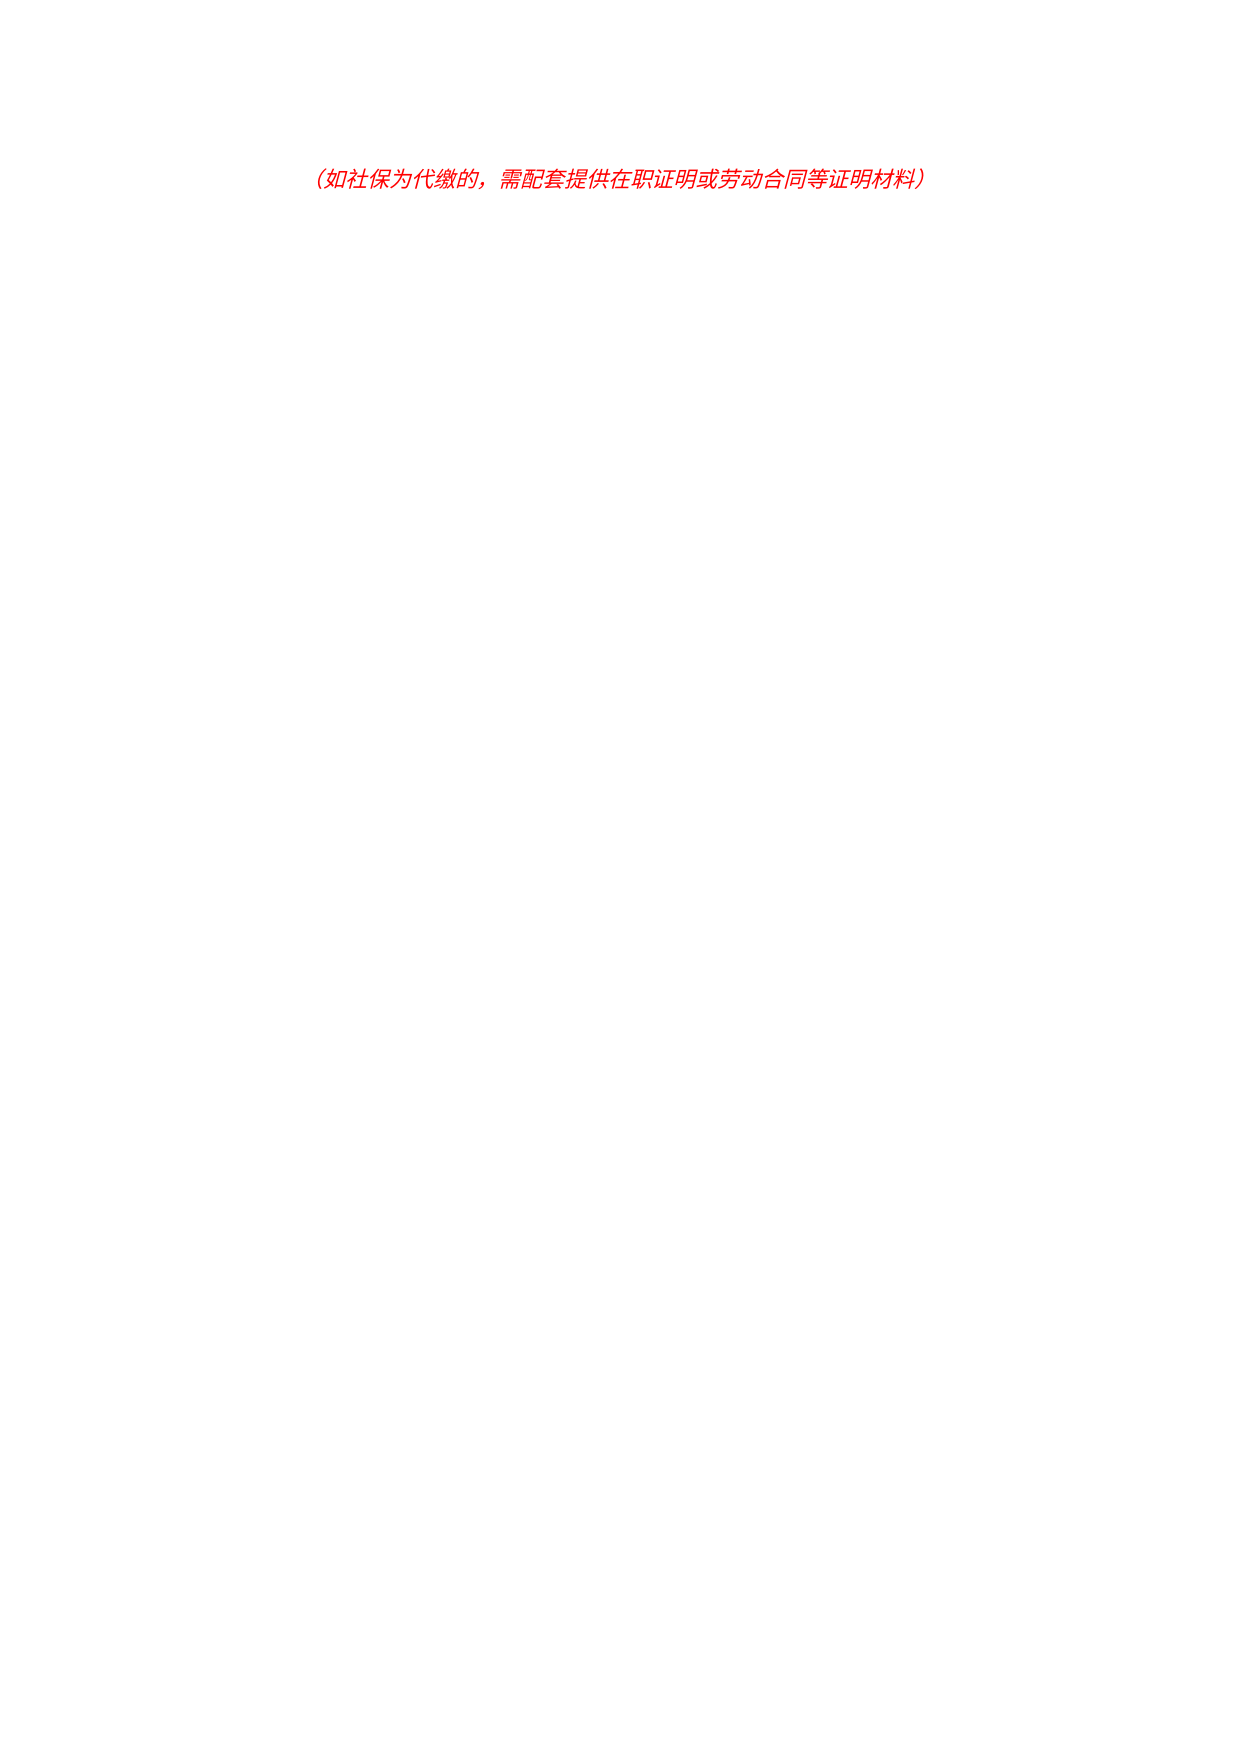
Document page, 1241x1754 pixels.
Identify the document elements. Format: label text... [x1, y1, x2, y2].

text （如社保为代缴的，需配套提供在职证明或劳动合同等证明材料） [187, 162, 1053, 194]
